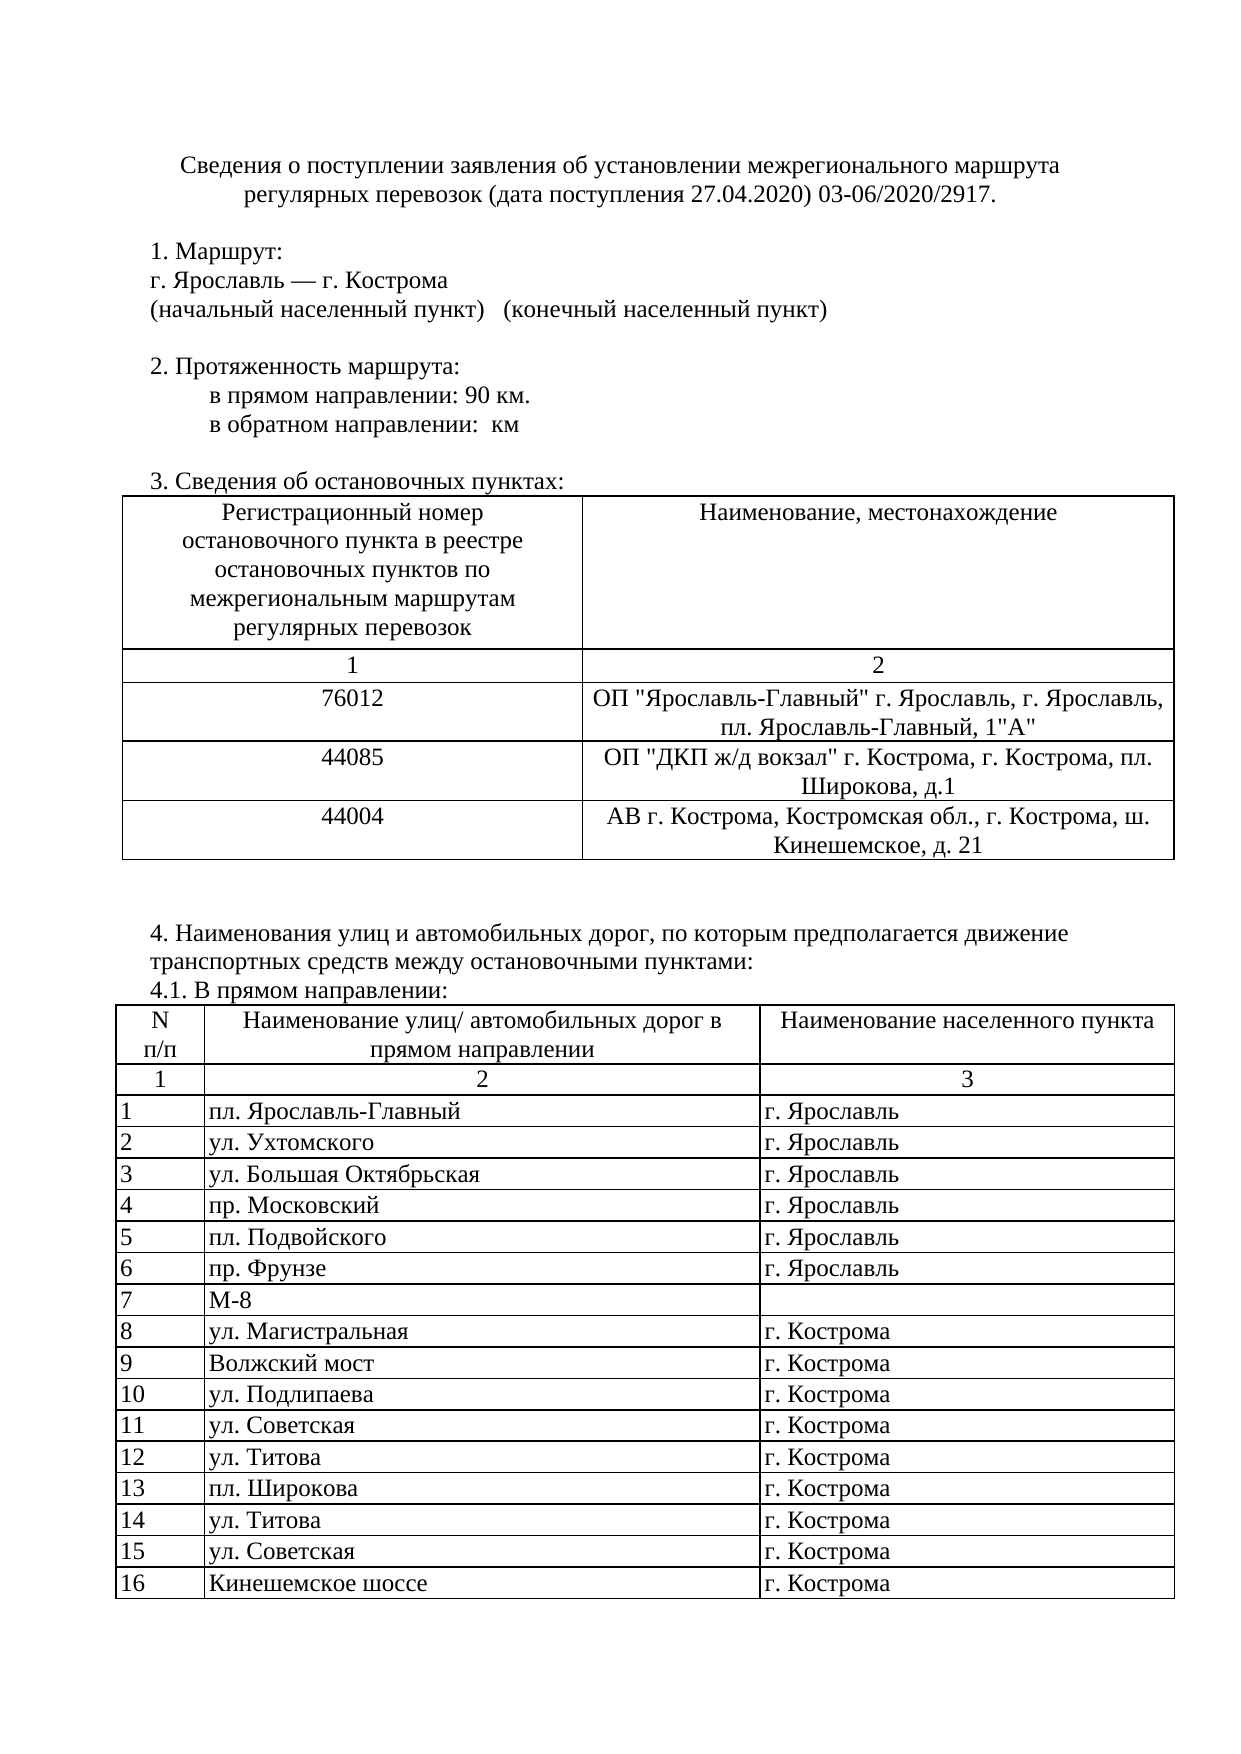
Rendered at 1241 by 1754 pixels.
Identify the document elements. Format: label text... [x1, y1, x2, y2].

table_cell 7 [117, 1285, 204, 1314]
table_cell 76012 [123, 683, 582, 740]
table_cell ул. Советская [205, 1411, 759, 1440]
text 4. Наименования улиц и автомобильных дорог, по которым предполагается движение транспортных средств между остановочными пунктами: [150, 918, 1090, 975]
text 2. Протяженность маршрута: [150, 351, 1090, 380]
table_cell ул. Подлипаева [205, 1379, 759, 1409]
table_cell г. Кострома [761, 1505, 1174, 1535]
table_cell 16 [117, 1568, 204, 1598]
table_cell 1 [117, 1065, 204, 1094]
text 4.1. В прямом направлении: [150, 975, 1090, 1004]
table_cell 9 [117, 1348, 204, 1377]
table_cell Кинешемское шоссе [205, 1568, 759, 1598]
table_header Регистрационный номер остановочного пункта в реестре остановочных пунктов по межрегиональным маршрутам регулярных перевозок [123, 497, 582, 648]
table_cell 3 [117, 1159, 204, 1189]
table_cell пр. Фрунзе [205, 1253, 759, 1283]
table_cell 14 [117, 1505, 204, 1535]
table_cell 1 [123, 650, 582, 681]
table_cell г. Кострома [761, 1536, 1174, 1566]
table_cell 10 [117, 1379, 204, 1409]
table_cell пл. Подвойского [205, 1222, 759, 1252]
table_cell г. Кострома [761, 1348, 1174, 1377]
table_cell 15 [117, 1536, 204, 1566]
table_header N п/п [117, 1006, 204, 1063]
text Сведения о поступлении заявления об установлении межрегионального маршрута регулярных перевозок (дата поступления 27.04.2020) 03-06/2020/2917. [150, 150, 1090, 207]
table_cell 5 [117, 1222, 204, 1252]
table_header Наименование, местонахождение [583, 497, 1173, 648]
table_cell 13 [117, 1473, 204, 1503]
table_cell г. Ярославль [761, 1190, 1174, 1220]
table_cell г. Ярославль [761, 1159, 1174, 1189]
table_cell г. Ярославль [761, 1096, 1174, 1126]
table_cell г. Ярославль [761, 1127, 1174, 1157]
table_cell 11 [117, 1411, 204, 1440]
table_cell 6 [117, 1253, 204, 1283]
table_header Наименование населенного пункта [761, 1006, 1174, 1063]
table_cell г. Кострома [761, 1379, 1174, 1409]
table_cell ул. Ухтомского [205, 1127, 759, 1157]
table_cell г. Кострома [761, 1442, 1174, 1472]
table_cell 12 [117, 1442, 204, 1472]
table_cell М-8 [205, 1285, 759, 1314]
table_cell пл. Широкова [205, 1473, 759, 1503]
table_cell ул. Магистральная [205, 1316, 759, 1346]
table_cell ОП "Ярославль-Главный" г. Ярославль, г. Ярославль, пл. Ярославль-Главный, 1"А" [583, 683, 1173, 740]
table_cell ОП "ДКП ж/д вокзал" г. Кострома, г. Кострома, пл. Широкова, д.1 [583, 742, 1173, 799]
table_cell ул. Титова [205, 1505, 759, 1535]
table_cell АВ г. Кострома, Костромская обл., г. Кострома, ш. Кинешемское, д. 21 [583, 801, 1173, 858]
text в обратном направлении: км [150, 409, 1090, 437]
table_cell Волжский мост [205, 1348, 759, 1377]
table_header Наименование улиц/ автомобильных дорог в прямом направлении [205, 1006, 759, 1063]
text (начальный населенный пункт) (конечный населенный пункт) [150, 294, 1090, 322]
text г. Ярославль — г. Кострома [150, 265, 1090, 294]
table_cell г. Кострома [761, 1473, 1174, 1503]
table_cell 2 [583, 650, 1173, 681]
table_cell [761, 1285, 1174, 1314]
table_cell г. Кострома [761, 1316, 1174, 1346]
table_cell пр. Московский [205, 1190, 759, 1220]
table_cell 3 [761, 1065, 1174, 1094]
table_cell 4 [117, 1190, 204, 1220]
text 3. Сведения об остановочных пунктах: [150, 466, 1090, 495]
table_cell 44004 [123, 801, 582, 858]
table_cell ул. Большая Октябрьская [205, 1159, 759, 1189]
text в прямом направлении: 90 км. [150, 380, 1090, 409]
table_cell ул. Титова [205, 1442, 759, 1472]
table_cell 2 [117, 1127, 204, 1157]
text 1. Маршрут: [150, 236, 1090, 265]
table_cell 2 [205, 1065, 759, 1094]
table_cell г. Кострома [761, 1411, 1174, 1440]
table_cell г. Ярославль [761, 1222, 1174, 1252]
table_cell ул. Советская [205, 1536, 759, 1566]
table_cell 1 [117, 1096, 204, 1126]
table_cell 44085 [123, 742, 582, 799]
table_cell 8 [117, 1316, 204, 1346]
table_cell г. Ярославль [761, 1253, 1174, 1283]
table_cell пл. Ярославль-Главный [205, 1096, 759, 1126]
table_cell г. Кострома [761, 1568, 1174, 1598]
